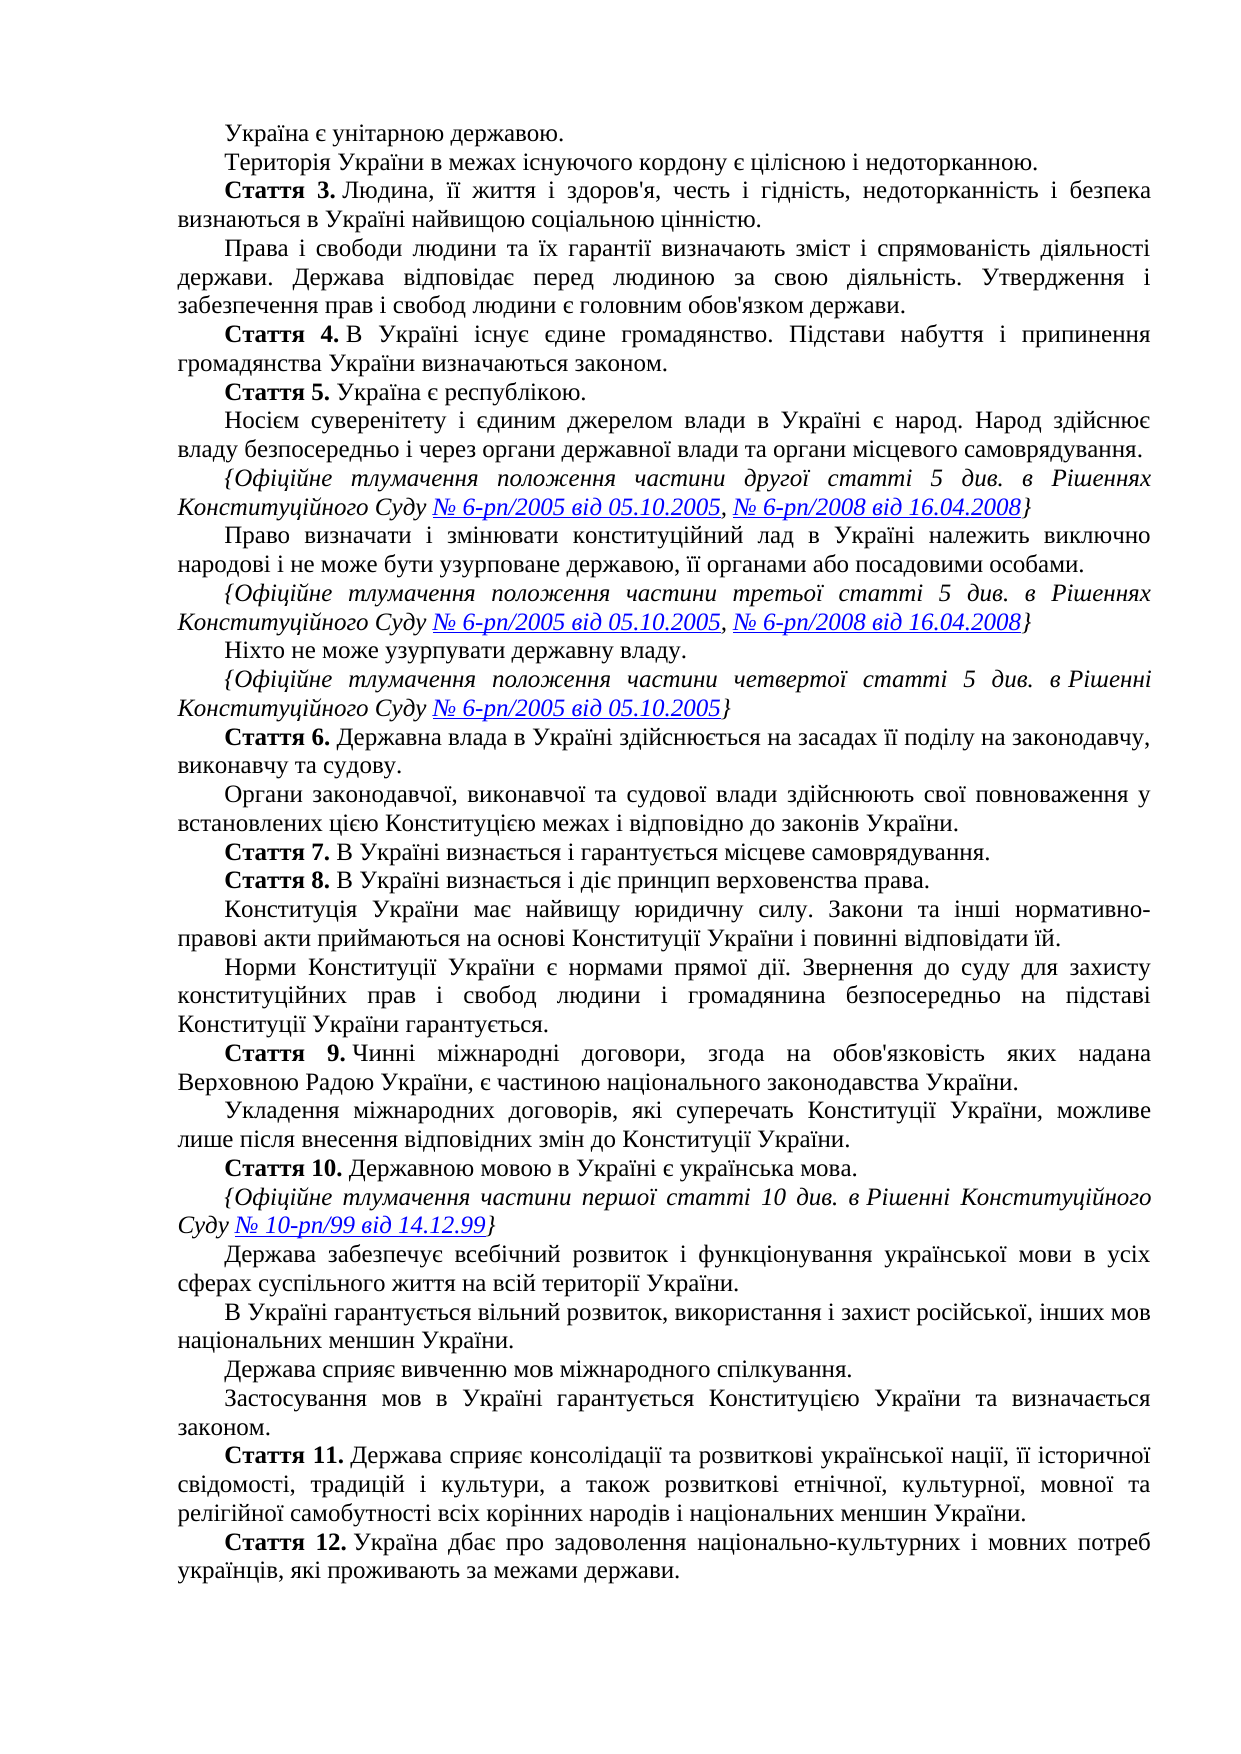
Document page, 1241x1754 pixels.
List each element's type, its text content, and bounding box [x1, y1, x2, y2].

text Стаття 11. Держава сприяє консолідації та розвиткові української нації, її історичної свідомості, традицій і культури, а також розвиткові етнічної, культурної, мовної та релігійної самобутності всіх корінних народів і національних меншин України. [177, 1441, 1152, 1527]
text {Офіційне тлумачення положення частини третьої статті 5 див. в Рішеннях Конституційного Суду № 6-рп/2005 від 05.10.2005, № 6-рп/2008 від 16.04.2008} [177, 578, 1152, 636]
text Укладення міжнародних договорів, які суперечать Конституції України, можливе лише після внесення відповідних змін до Конституції України. [177, 1096, 1152, 1153]
text Норми Конституції України є нормами прямої дії. Звернення до суду для захисту конституційних прав і свобод людини і громадянина безпосередньо на підставі Конституції України гарантується. [177, 952, 1152, 1038]
text Держава забезпечує всебічний розвиток і функціонування української мови в усіх сферах суспільного життя на всій території України. [177, 1239, 1152, 1297]
text Стаття 4. В Україні існує єдине громадянство. Підстави набуття і припинення громадянства України визначаються законом. [177, 319, 1152, 377]
text Права і свободи людини та їх гарантії визначають зміст і спрямованість діяльності держави. Держава відповідає перед людиною за свою діяльність. Утвердження і забезпечення прав і свобод людини є головним обов'язком держави. [177, 233, 1152, 319]
text Стаття 12. Україна дбає про задоволення національно-культурних і мовних потреб українців, які проживають за межами держави. [177, 1527, 1152, 1584]
text Україна є унітарною державою. [177, 118, 1152, 147]
text {Офіційне тлумачення положення частини другої статті 5 див. в Рішеннях Конституційного Суду № 6-рп/2005 від 05.10.2005, № 6-рп/2008 від 16.04.2008} [177, 463, 1152, 521]
text Конституція України має найвищу юридичну силу. Закони та інші нормативно-правові акти приймаються на основі Конституції України і повинні відповідати їй. [177, 894, 1152, 952]
text Стаття 10. Державною мовою в Україні є українська мова. [177, 1153, 1152, 1182]
text Стаття 6. Державна влада в Україні здійснюється на засадах її поділу на законодавчу, виконавчу та судову. [177, 722, 1152, 779]
text Ніхто не може узурпувати державну владу. [177, 636, 1152, 664]
text {Офіційне тлумачення частини першої статті 10 див. в Рішенні Конституційного Суду № 10-рп/99 від 14.12.99} [177, 1182, 1152, 1239]
text Територія України в межах існуючого кордону є цілісною і недоторканною. [177, 147, 1152, 176]
text Право визначати і змінювати конституційний лад в Україні належить виключно народові і не може бути узурповане державою, її органами або посадовими особами. [177, 521, 1152, 578]
text Стаття 9. Чинні міжнародні договори, згода на обов'язковість яких надана Верховною Радою України, є частиною національного законодавства України. [177, 1038, 1152, 1096]
text Стаття 5. Україна є республікою. [177, 377, 1152, 406]
text Стаття 3. Людина, її життя і здоров'я, честь і гідність, недоторканність і безпека визнаються в Україні найвищою соціальною цінністю. [177, 176, 1152, 233]
text Органи законодавчої, виконавчої та судової влади здійснюють свої повноваження у встановлених цією Конституцією межах і відповідно до законів України. [177, 779, 1152, 837]
text В Україні гарантується вільний розвиток, використання і захист російської, інших мов національних меншин України. [177, 1297, 1152, 1354]
text Держава сприяє вивченню мов міжнародного спілкування. [177, 1354, 1152, 1383]
text Стаття 8. В Україні визнається і діє принцип верховенства права. [177, 866, 1152, 894]
text Застосування мов в Україні гарантується Конституцією України та визначається законом. [177, 1383, 1152, 1441]
text Стаття 7. В Україні визнається і гарантується місцеве самоврядування. [177, 837, 1152, 866]
text Носієм суверенітету і єдиним джерелом влади в Україні є народ. Народ здійснює владу безпосередньо і через органи державної влади та органи місцевого самоврядування. [177, 406, 1152, 463]
text {Офіційне тлумачення положення частини четвертої статті 5 див. в Рішенні Конституційного Суду № 6-рп/2005 від 05.10.2005} [177, 664, 1152, 722]
